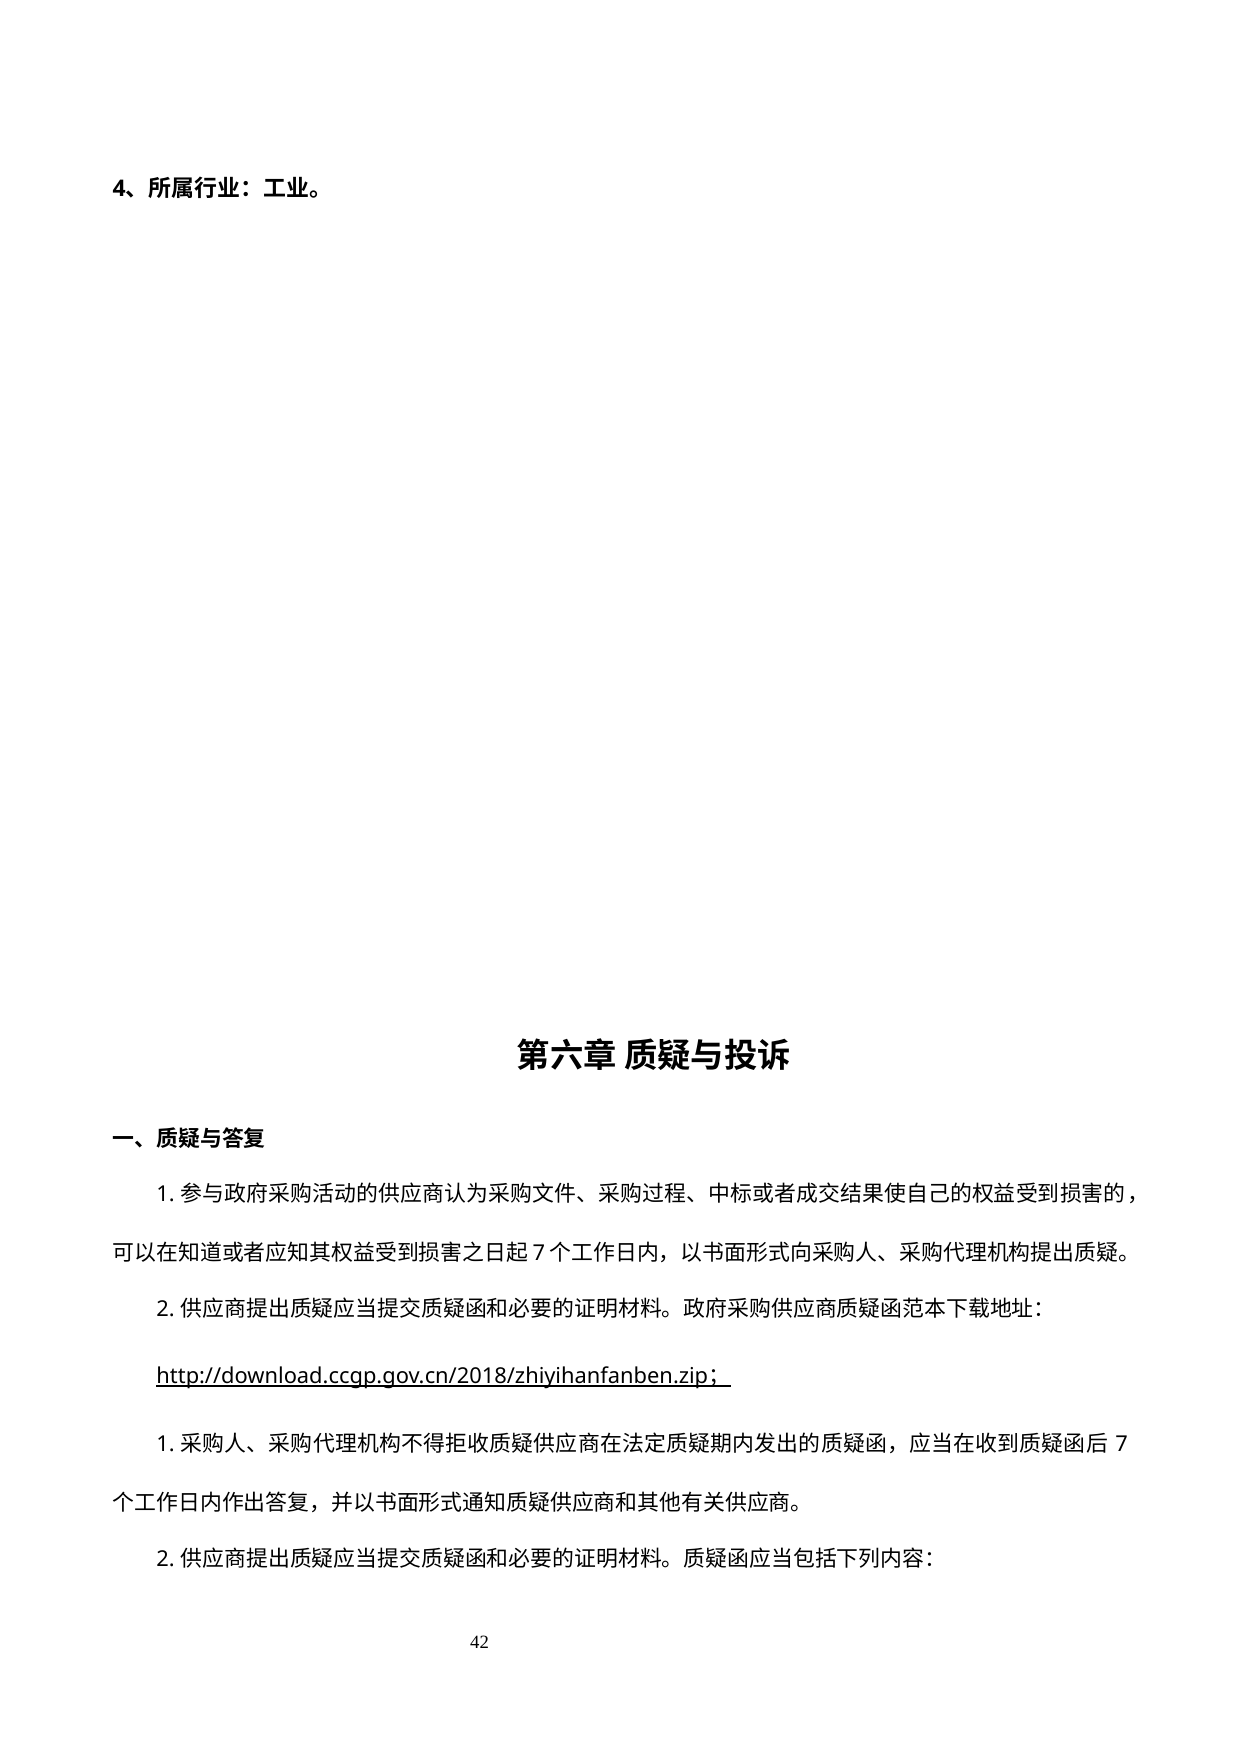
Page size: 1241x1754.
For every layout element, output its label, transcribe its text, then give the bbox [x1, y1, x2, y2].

text http://download.ccgp.gov.cn/2018/zhiyihanfanben.zip； [156, 1354, 1128, 1394]
list 供应商提出质疑应当提交质疑函和必要的证明材料。质疑函应当包括下列内容： [112, 1537, 1128, 1576]
text 2. 供应商提出质疑应当提交质疑函和必要的证明材料。政府采购供应商质疑函范本下载地址： [112, 1287, 1128, 1326]
subtitle 第六章 质疑与投诉 [112, 1014, 1128, 1093]
text 1. 参与政府采购活动的供应商认为采购文件、采购过程、中标或者成交结果使自己的权益受到损害的，可以在知道或者应知其权益受到损害之日起7个工作日内，以书面形式向采购人、采购代理机构提出质疑。 [112, 1172, 1128, 1271]
text 一、质疑与答复 [112, 1117, 1128, 1156]
text 4、所属行业：工业。 [112, 166, 1128, 206]
list 采购人、采购代理机构不得拒收质疑供应商在法定质疑期内发出的质疑函，应当在收到质疑函后7个工作日内作出答复，并以书面形式通知质疑供应商和其他有关供应商。 [112, 1422, 1128, 1521]
